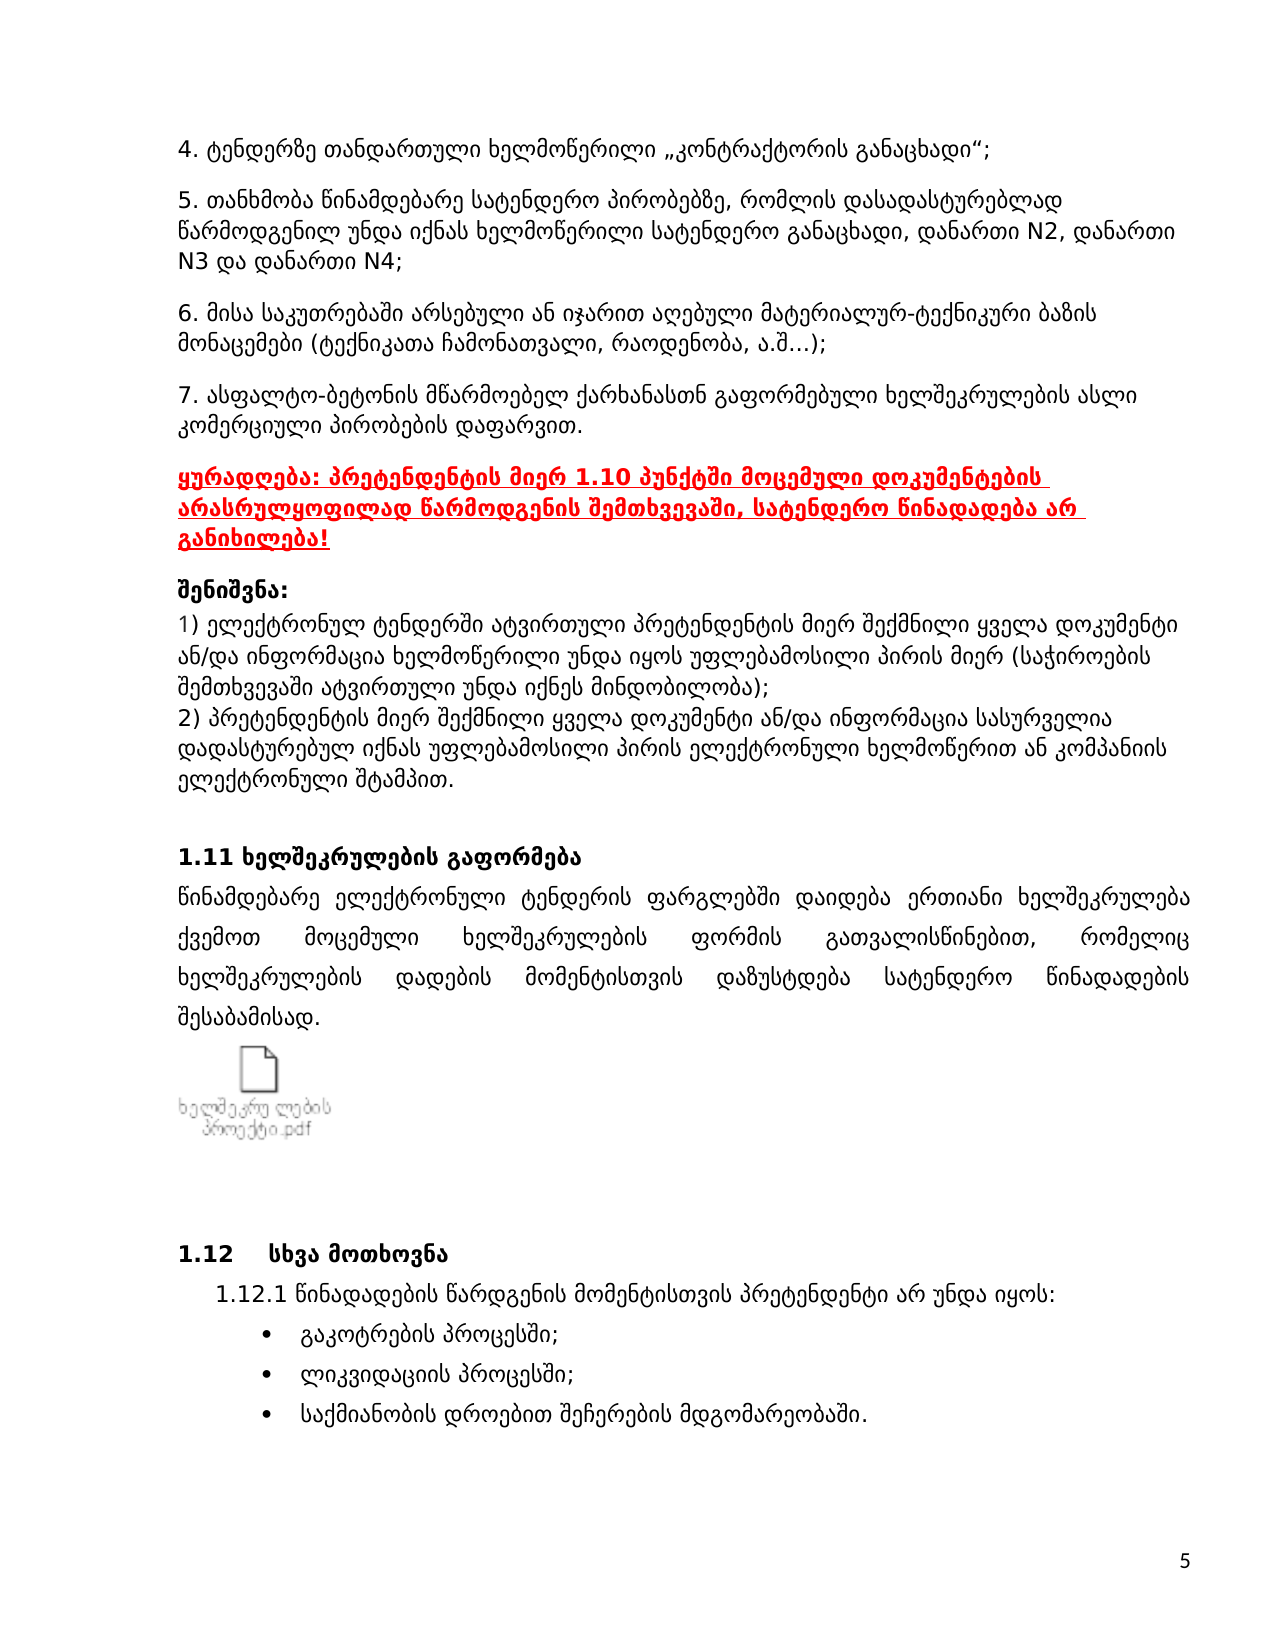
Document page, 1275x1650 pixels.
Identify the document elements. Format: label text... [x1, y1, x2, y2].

text 6. მისა საკუთრებაში არსებული ან იჯარით აღებული მატერიალურ-ტექნიკური ბაზის მონაცემები (ტექნიკათა ჩამონათვალი, რაოდენობა, ა.შ...); [177, 300, 1191, 357]
text 5. თანხმობა წინამდებარე სატენდერო პირობებზე, რომლის დასადასტურებლად წარმოდგენილ უნდა იქნას ხელმოწერილი სატენდერო განაცხადი, დანართი N2, დანართი N3 და დანართი N4; [177, 187, 1191, 275]
list 1.12.1 წინადადების წარდგენის მომენტისთვის პრეტენდენტი არ უნდა იყოს: [215, 1281, 1191, 1308]
text 7. ასფალტო-ბეტონის მწარმოებელ ქარხანასთნ გაფორმებული ხელშეკრულების ასლი კომერციული პირობების დაფარვით. [177, 382, 1191, 439]
list გაკოტრების პროცესში; [263, 1321, 1191, 1348]
list საქმიანობის დროებით შეჩერების მდგომარეობაში. [263, 1401, 1191, 1428]
list სხვა მოთხოვნა [177, 1241, 1191, 1268]
text წინამდებარე ელექტრონული ტენდერის ფარგლებში დაიდება ერთიანი ხელშეკრულება ქვემოთ მოცემული ხელშეკრულების ფორმის გათვალისწინებით, რომელიც ხელშეკრულების დადების მომენტისთვის დაზუსტდება სატენდერო წინადადების შესაბამისად. [177, 884, 1191, 1031]
text შენიშვნა: 1) ელექტრონულ ტენდერში ატვირთული პრეტენდენტის მიერ შექმნილი ყველა დოკუმენტი ან/და ინფორმაცია ხელმოწერილი უნდა იყოს უფლებამოსილი პირის მიერ (საჭიროების შემთხვევაში ატვირთული უნდა იქნეს მინდობილობა); 2) პრეტენდენტის მიერ შექმნილი ყველა დოკუმენტი ან/და ინფორმაცია სასურველია დადასტურებულ იქნას უფლებამოსილი პირის ელექტრონული ხელმოწერით ან კომპანიის ელექტრონული შტამპით. [177, 577, 1191, 793]
text 1.11 ხელშეკრულების გაფორმება [177, 844, 1191, 871]
text 4. ტენდერზე თანდართული ხელმოწერილი „კონტრაქტორის განაცხადი“; [177, 136, 1191, 162]
list ლიკვიდაციის პროცესში; [263, 1361, 1191, 1388]
text ყურადღება: პრეტენდენტის მიერ 1.10 პუნქტში მოცემული დოკუმენტების არასრულყოფილად წარმოდგენის შემთხვევაში, სატენდერო წინადადება არ განიხილება! [177, 464, 1191, 552]
